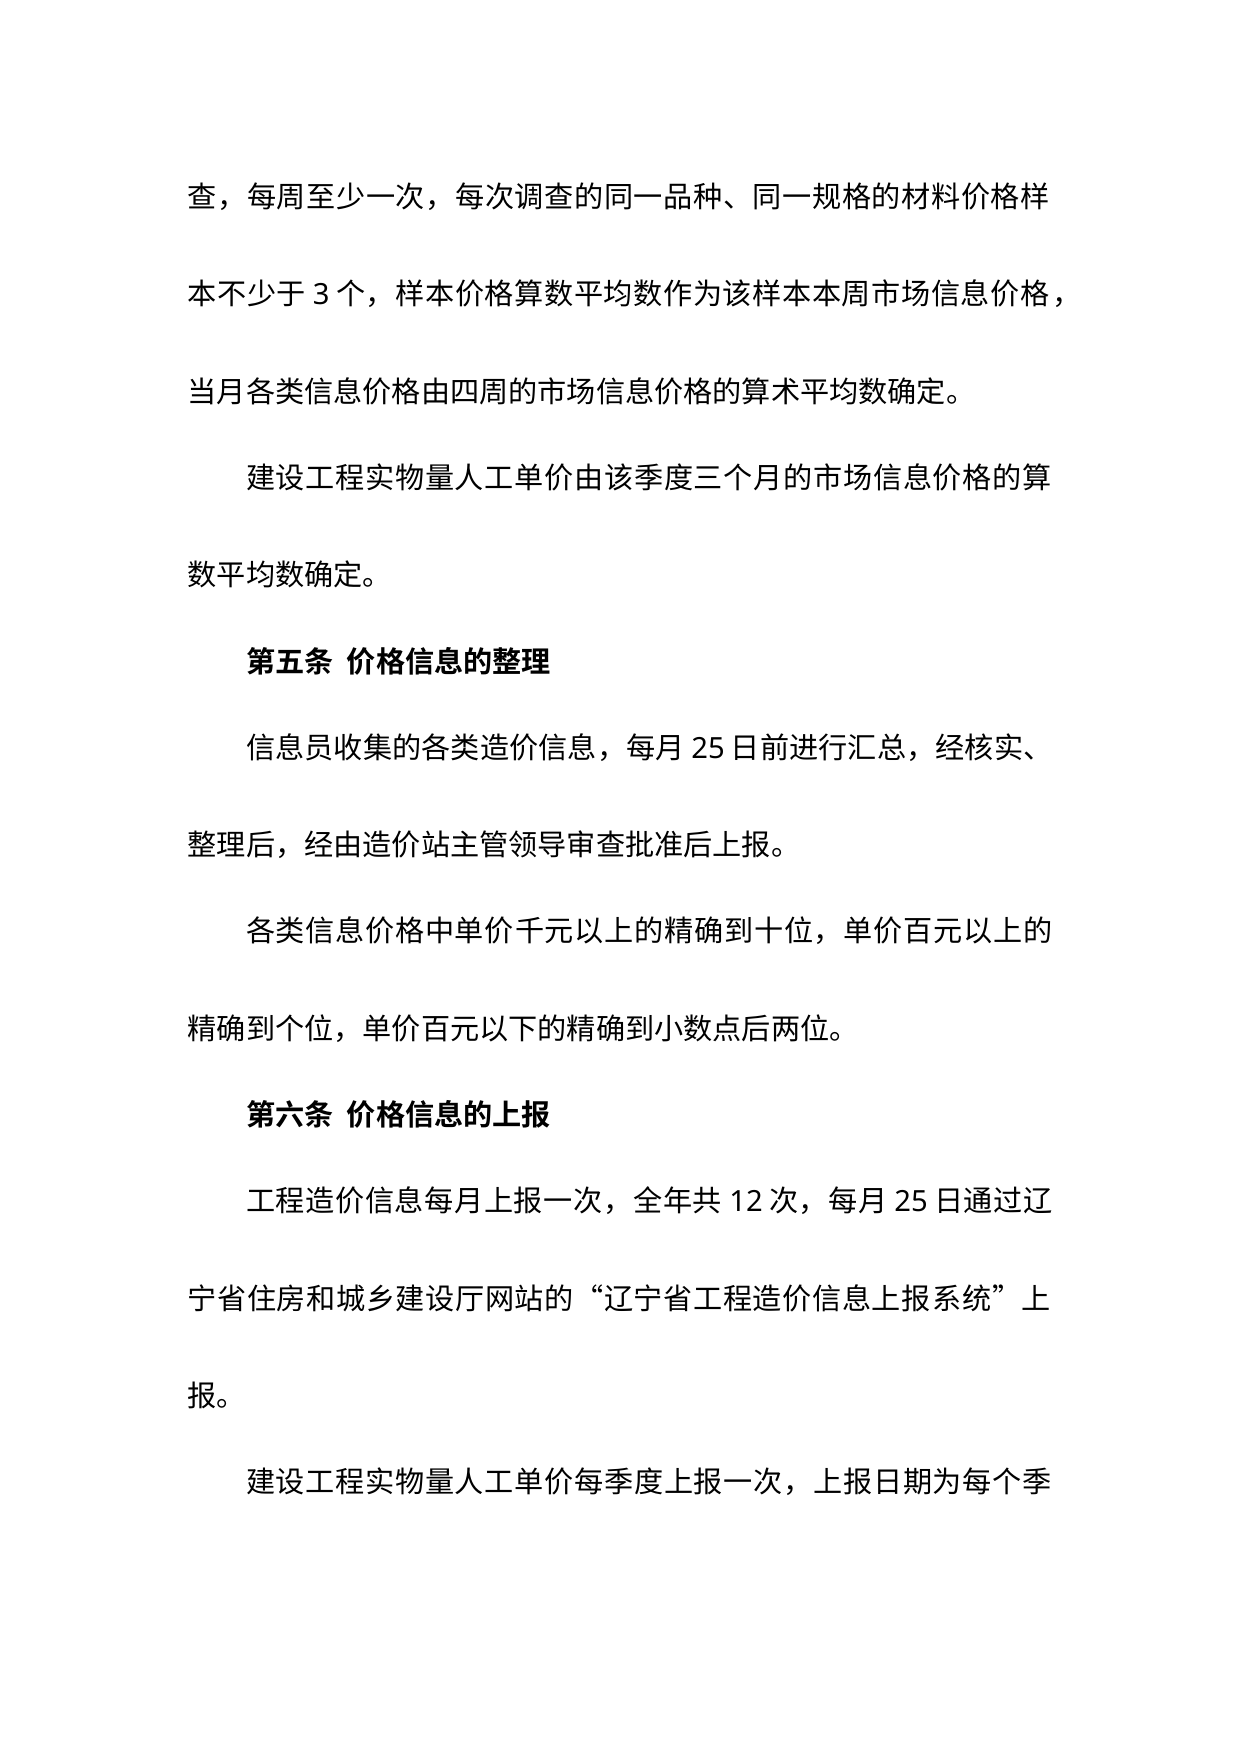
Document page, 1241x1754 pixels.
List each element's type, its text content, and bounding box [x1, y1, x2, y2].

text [187, 162, 1053, 422]
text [187, 1447, 1053, 1512]
text 信息员收集的各类造价信息，每月25日前进行汇总，经核实、整理后，经由造价站主管领导审查批准后上报。 [187, 713, 1053, 875]
text 工程造价信息每月上报一次，全年共12次，每月25日通过辽宁省住房和城乡建设厅网站的“辽宁省工程造价信息上报系统”上报。 [187, 1166, 1053, 1426]
text 第六条 价格信息的上报 [187, 1080, 1053, 1145]
text 各类信息价格中单价千元以上的精确到十位，单价百元以上的精确到个位，单价百元以下的精确到小数点后两位。 [187, 897, 1053, 1059]
text 建设工程实物量人工单价由该季度三个月的市场信息价格的算数平均数确定。 [187, 443, 1053, 606]
text 第五条 价格信息的整理 [187, 627, 1053, 692]
